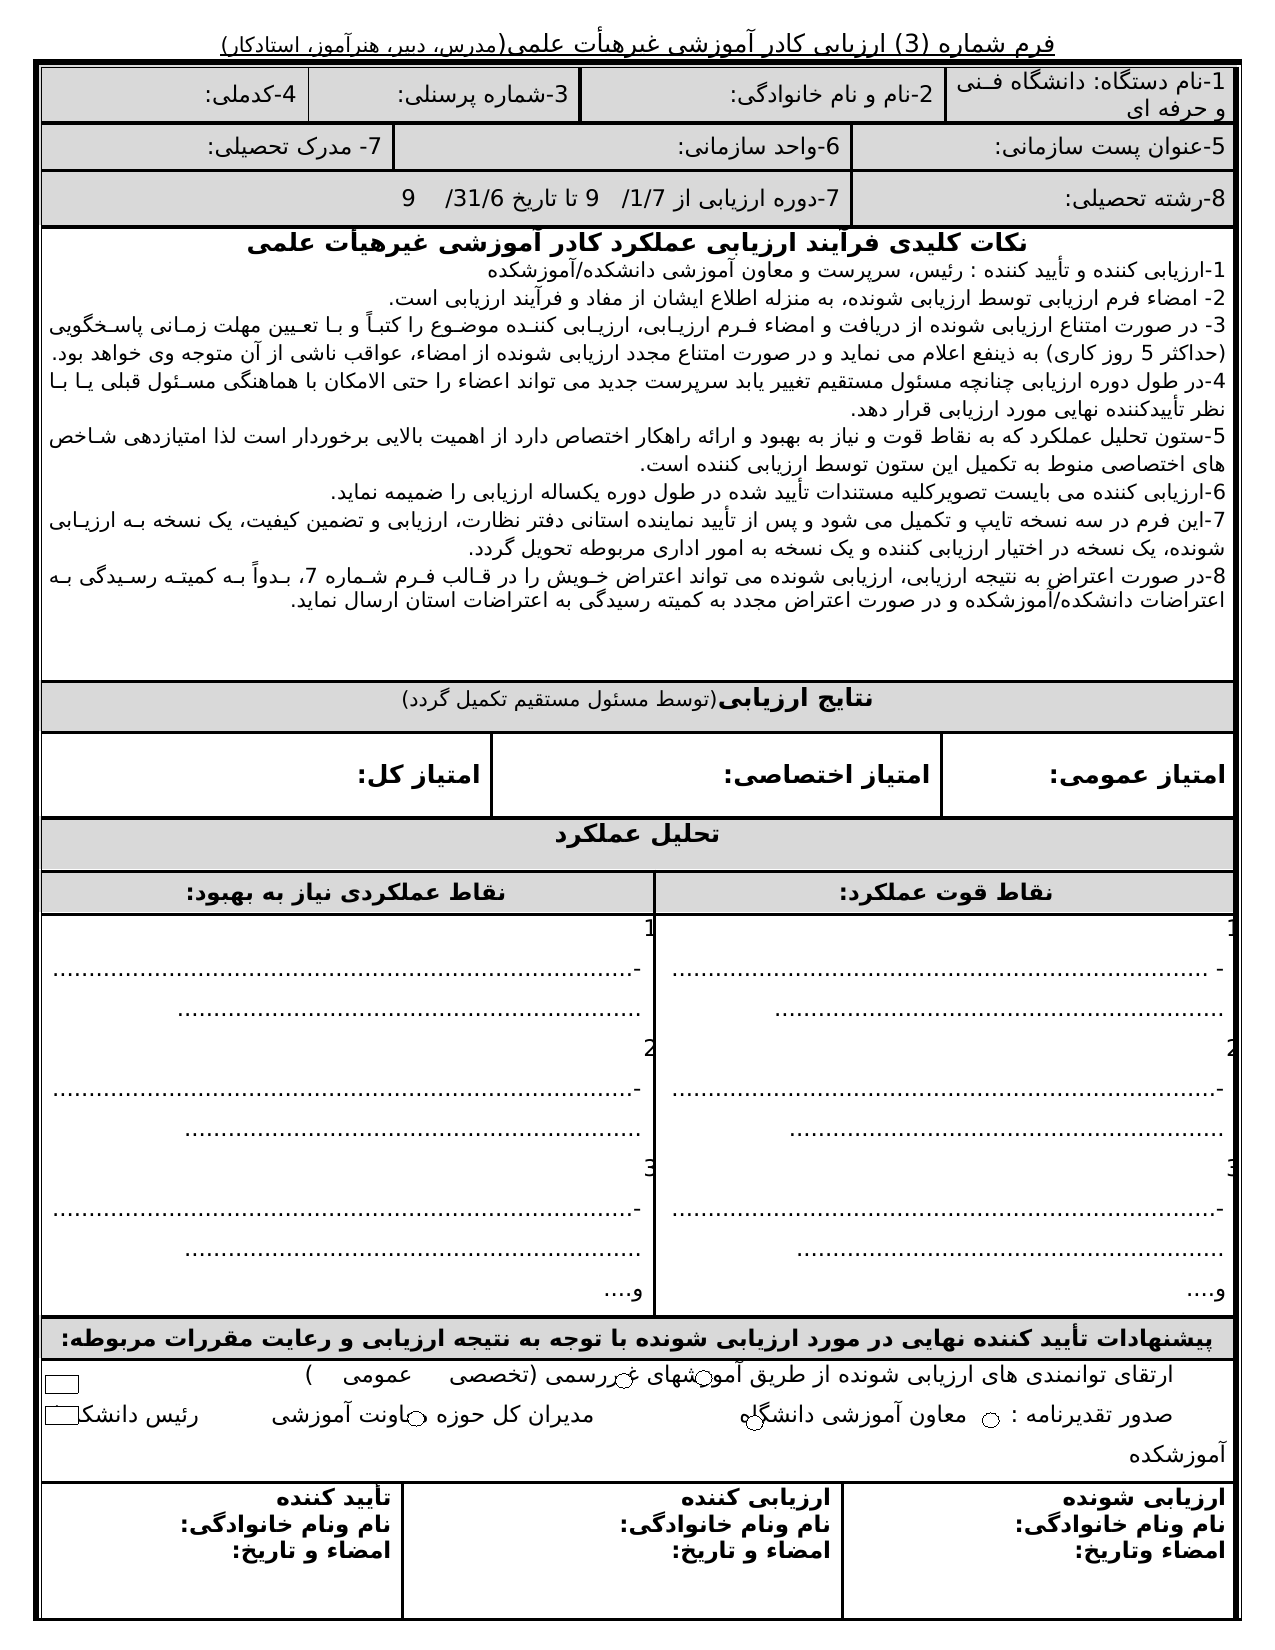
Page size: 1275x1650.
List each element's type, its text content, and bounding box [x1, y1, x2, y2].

table_cell 1-................................................................................................................................................ 2-............................................................................................................................................... 3-............................................................................................................................................... و.... [42, 916, 653, 1315]
table_cell ارزیابی کننده نام ونام خانوادگی: امضاء و تاریخ: [404, 1484, 841, 1618]
table_cell نکات کلیدی فرآیند ارزیابی عملکرد کادر آموزشی غیرهیأت علمی 1-ارزیابی کننده و تأیید کننده : رئیس، سرپرست و معاون آموزشی دانشکده/آموزشکده 2- امضاء فرم ارزیابی توسط ارزیابی شونده، به منزله اطلاع ایشان از مفاد و فرآیند ارزیابی است. 3- در صورت امتناع ارزیابی شونده از دریافت و امضاء فرم ارزیابی، ارزیابی کننده موضوع را کتباً و با تعیین مهلت زمانی پاسخگویی (حداکثر 5 روز کاری) به ذینفع اعلام می نماید و در صورت امتناع مجدد ارزیابی شونده از امضاء، عواقب ناشی از آن متوجه وی خواهد بود. 4-در طول دوره ارزیابی چنانچه مسئول مستقیم تغییر یابد سرپرست جدید می تواند اعضاء را حتی الامکان با هماهنگی مسئول قبلی یا با نظر تأییدکننده نهایی مورد ارزیابی قرار دهد. 5-ستون تحلیل عملکرد که به نقاط قوت و نیاز به بهبود و ارائه راهکار اختصاص دارد از اهمیت بالایی برخوردار است لذا امتیازدهی شاخص های اختصاصی منوط به تکمیل این ستون توسط ارزیابی کننده است. 6-ارزیابی کننده می بایست تصویرکلیه مستندات تأیید شده در طول دوره یکساله ارزیابی را ضمیمه نماید. 7-این فرم در سه نسخه تایپ و تکمیل می شود و پس از تأیید نماینده استانی دفتر نظارت، ارزیابی و تضمین کیفیت، یک نسخه به ارزیابی شونده، یک نسخه در اختیار ارزیابی کننده و یک نسخه به امور اداری مربوطه تحویل گردد. 8-در صورت اعتراض به نتیجه ارزیابی، ارزیابی شونده می تواند اعتراض خویش را در قالب فرم شماره 7، بدواً به کمیته رسیدگی به اعتراضات دانشکده/آموزشکده و در صورت اعتراض مجدد به کمیته رسیدگی به اعتراضات استان ارسال نماید. [42, 229, 1233, 680]
table_cell پیشنهادات تأیید کننده نهایی در مورد ارزیابی شونده با توجه به نتیجه ارزیابی و رعایت مقررات مربوطه: [42, 1319, 1233, 1358]
table_cell امتیاز عمومی: [943, 734, 1233, 816]
table_header 4-کدملی: [42, 68, 308, 121]
table_cell 8-رشته تحصیلی: [853, 172, 1233, 225]
table_cell نتایج ارزیابی(توسط مسئول مستقیم تکمیل گردد) [42, 683, 1233, 731]
table_cell 6-واحد سازمانی: [395, 125, 850, 169]
table_header 2-نام و نام خانوادگی: [582, 68, 944, 121]
table_cell ارتقای توانمندی های ارزیابی شونده از طریق آموزشهای غیررسمی (تخصصی عمومی ) صدور تقدیرنامه : معاون آموزشی دانشگاه مدیران کل حوزه معاونت آموزشی رئیس دانشکده/ آموزشکده [42, 1361, 1233, 1481]
table_cell تأیید کننده نام ونام خانوادگی: امضاء و تاریخ: [42, 1484, 401, 1618]
table_header 1-نام دستگاه: دانشگاه فنی و حرفه ای [947, 68, 1233, 121]
table_cell 5-عنوان پست سازمانی: [853, 125, 1233, 169]
table_cell ارزیابی شونده نام ونام خانوادگی: امضاء وتاریخ: [844, 1484, 1233, 1618]
table_cell نقاط عملکردی نیاز به بهبود: [42, 873, 653, 912]
table_cell تحلیل عملکرد [42, 820, 1233, 869]
table_cell نقاط قوت عملکرد: [656, 873, 1233, 912]
table_cell 1- ........................................................................................................................................ 2-....................................................................................................................................... 3-...................................................................................................................................... و.... [656, 916, 1233, 1315]
table_cell 7-دوره ارزیابی از 1/7/ 9 تا تاریخ 31/6/ 9 [42, 172, 850, 225]
table_cell امتیاز اختصاصی: [493, 734, 940, 816]
table_cell امتیاز کل: [42, 734, 490, 816]
table_cell 7- مدرک تحصیلی: [42, 125, 392, 169]
table_header 3-شماره پرسنلی: [309, 68, 578, 121]
